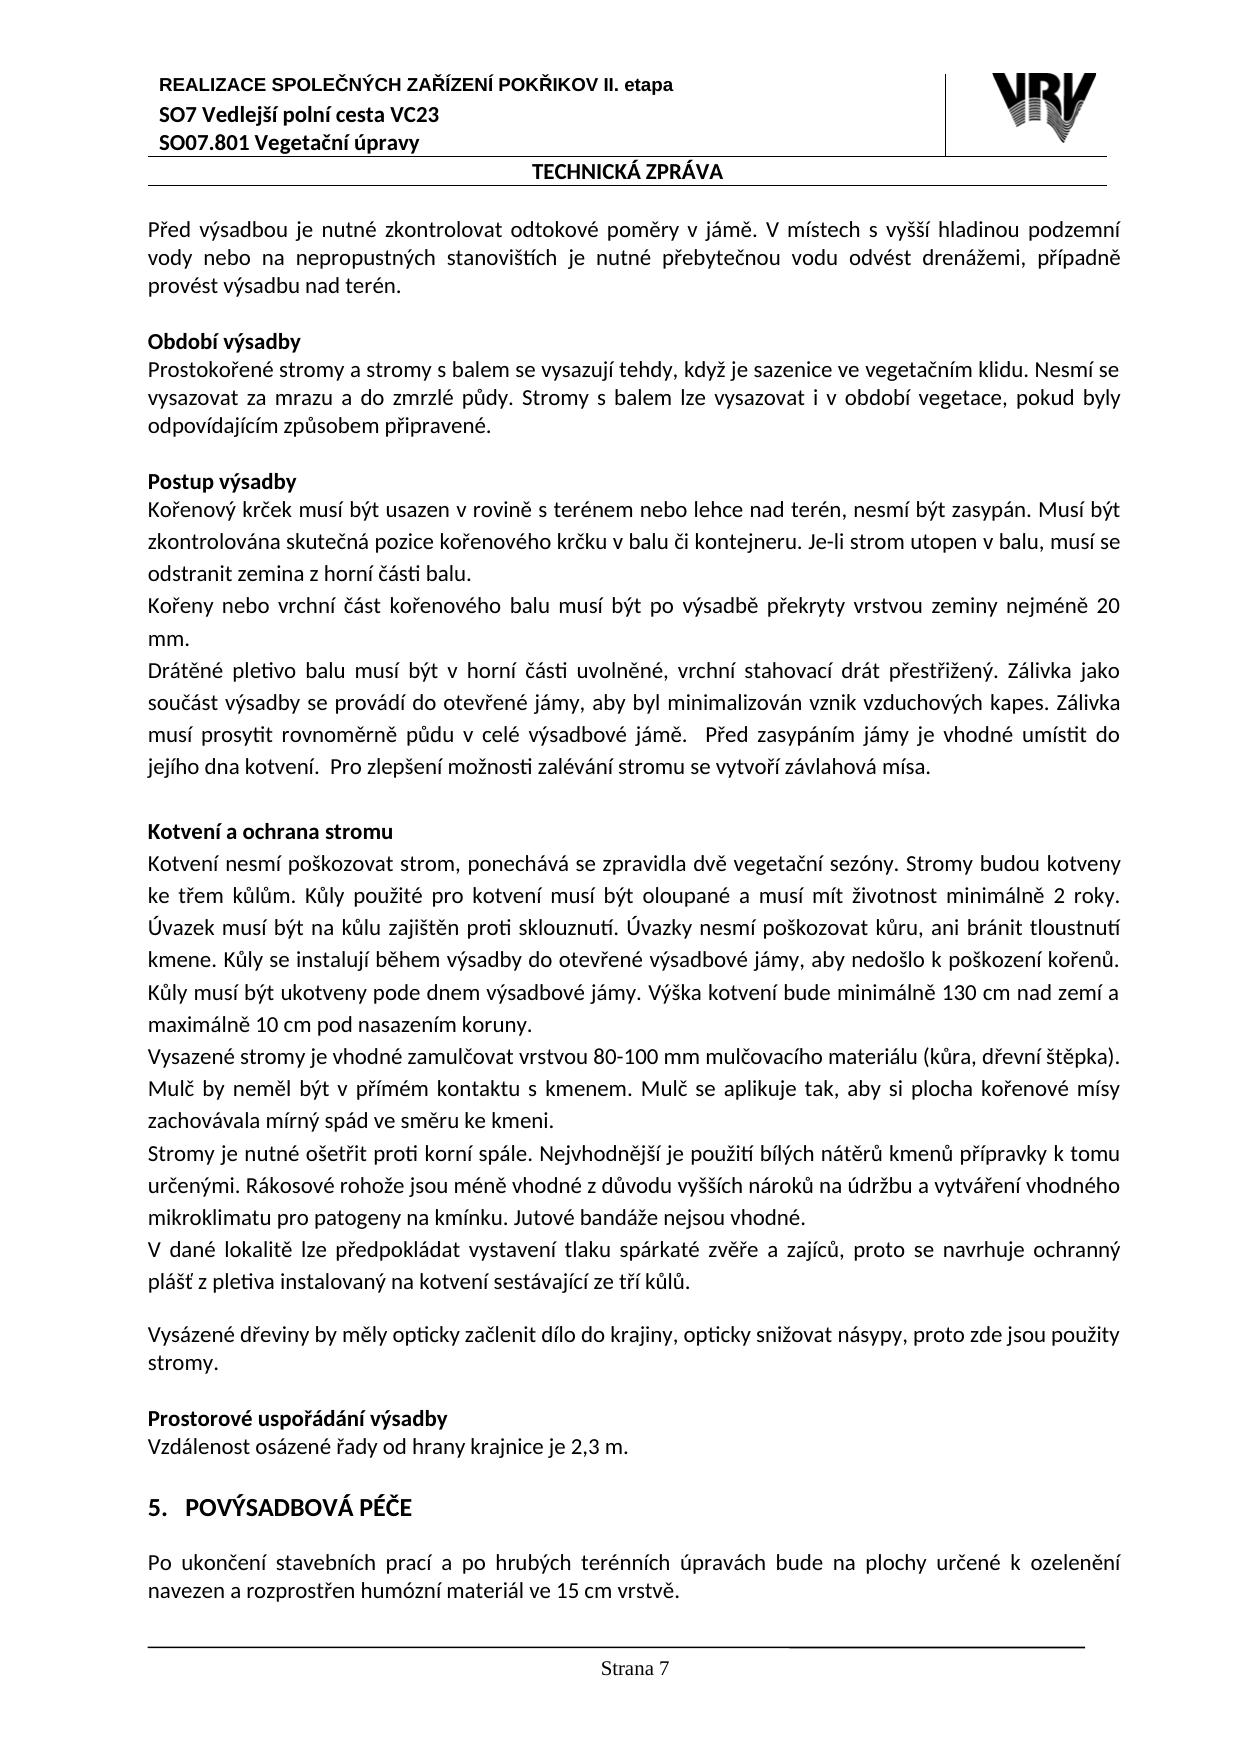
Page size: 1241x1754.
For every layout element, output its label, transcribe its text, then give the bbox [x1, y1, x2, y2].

text Vysázené dřeviny by měly opticky začlenit dílo do krajiny, opticky snižovat násypy, proto zde jsou použity stromy. [148, 1320, 1122, 1376]
list Kořeny nebo vrchní část kořenového balu musí být po výsadbě překryty vrstvou zeminy nejméně 20 mm. [148, 591, 1122, 652]
text Kotvení a ochrana stromu [148, 817, 1122, 845]
text Po ukončení stavebních prací a po hrubých terénních úpravách bude na plochy určené k ozelenění navezen a rozprostřen humózní materiál ve 15 cm vrstvě. [148, 1548, 1122, 1604]
list POVÝSADBOVÁ PÉČE [148, 1491, 1122, 1523]
text Stromy je nutné ošetřit proti korní spále. Nejvhodnější je použití bílých nátěrů kmenů přípravky k tomu určenými. Rákosové rohože jsou méně vhodné z důvodu vyšších nároků na údržbu a vytváření vhodného mikroklimatu pro patogeny na kmínku. Jutové bandáže nejsou vhodné. [148, 1139, 1122, 1231]
text Prostorové uspořádání výsadby [148, 1404, 1122, 1432]
text Vysazené stromy je vhodné zamulčovat vrstvou 80-100 mm mulčovacího materiálu (kůra, dřevní štěpka). Mulč by neměl být v přímém kontaktu s kmenem. Mulč se aplikuje tak, aby si plocha kořenové mísy zachovávala mírný spád ve směru ke kmeni. [148, 1042, 1122, 1134]
text Drátěné pletivo balu musí být v horní části uvolněné, vrchní stahovací drát přestřižený. Zálivka jako součást výsadby se provádí do otevřené jámy, aby byl minimalizován vznik vzduchových kapes. Zálivka musí prosytit rovnoměrně půdu v celé výsadbové jámě. Před zasypáním jámy je vhodné umístit do jejího dna kotvení. Pro zlepšení možnosti zalévání stromu se vytvoří závlahová mísa. [148, 656, 1122, 780]
picture [992, 73, 1097, 143]
text Kotvení nesmí poškozovat strom, ponechává se zpravidla dvě vegetační sezóny. Stromy budou kotveny ke třem kůlům. Kůly použité pro kotvení musí být oloupané a musí mít životnost minimálně 2 roky. Úvazek musí být na kůlu zajištěn proti sklouznutí. Úvazky nesmí poškozovat kůru, ani bránit tloustnutí kmene. Kůly se instalují během výsadby do otevřené výsadbové jámy, aby nedošlo k poškození kořenů. Kůly musí být ukotveny pode dnem výsadbové jámy. Výška kotvení bude minimálně 130 cm nad zemí a maximálně 10 cm pod nasazením koruny. [148, 849, 1122, 1038]
text Kořenový krček musí být usazen v rovině s terénem nebo lehce nad terén, nesmí být zasypán. Musí být zkontrolována skutečná pozice kořenového krčku v balu či kontejneru. Je-li strom utopen v balu, musí se odstranit zemina z horní části balu. [148, 495, 1122, 587]
text Vzdálenost osázené řady od hrany krajnice je 2,3 m. [148, 1432, 1122, 1461]
list V dané lokalitě lze předpokládat vystavení tlaku spárkaté zvěře a zajíců, proto se navrhuje ochranný plášť z pletiva instalovaný na kotvení sestávající ze tří kůlů. [148, 1235, 1122, 1295]
text Postup výsadby [148, 467, 1122, 495]
text Prostokořené stromy a stromy s balem se vysazují tehdy, když je sazenice ve vegetačním klidu. Nesmí se vysazovat za mrazu a do zmrzlé půdy. Stromy s balem lze vysazovat i v období vegetace, pokud byly odpovídajícím způsobem připravené. [148, 355, 1122, 439]
text Období výsadby [148, 327, 1122, 355]
